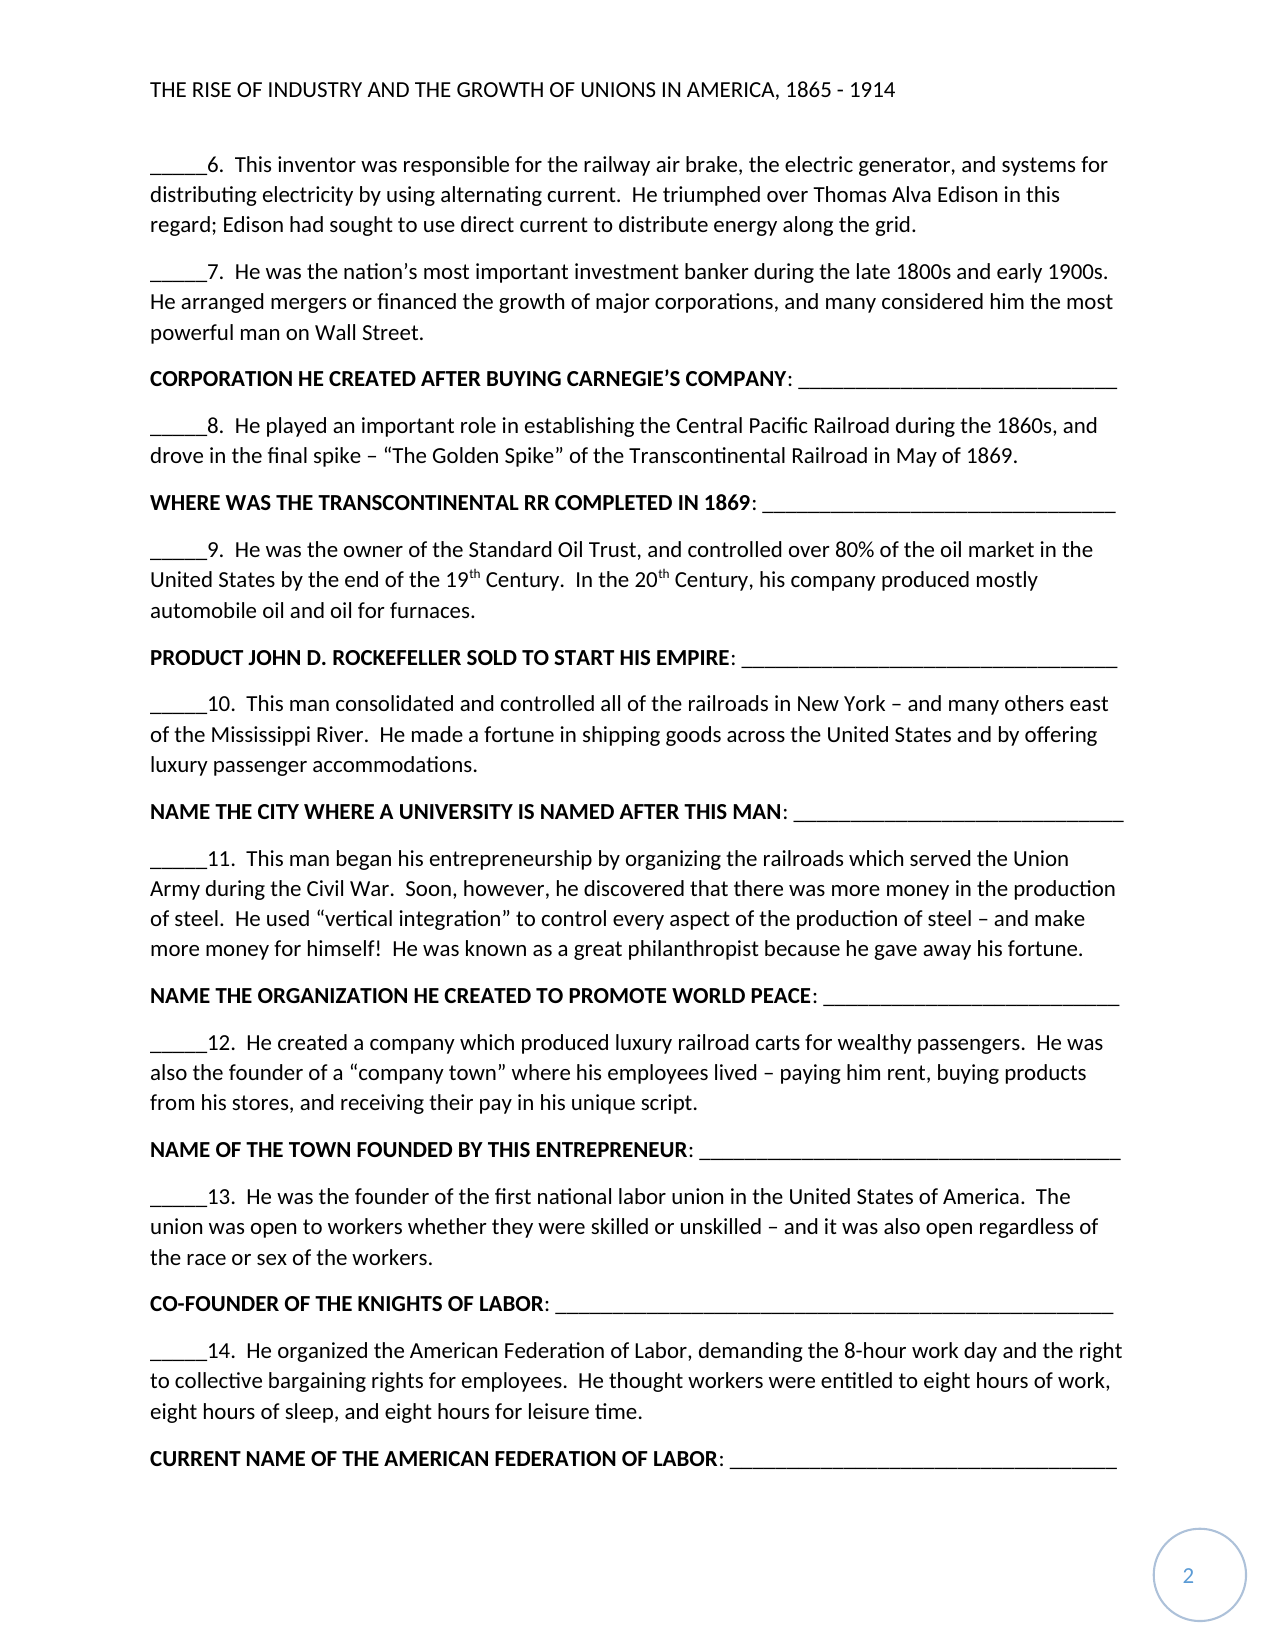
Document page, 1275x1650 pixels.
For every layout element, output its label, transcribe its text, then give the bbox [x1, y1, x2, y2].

text _____9. He was the owner of the Standard Oil Trust, and controlled over 80% of the oil market in the United States by the end of the 19th Century. In the 20th Century, his company produced mostly automobile oil and oil for furnaces. [150, 535, 1125, 624]
text NAME THE CITY WHERE A UNIVERSITY IS NAMED AFTER THIS MAN: _____________________________ [150, 797, 1125, 825]
text NAME OF THE TOWN FOUNDED BY THIS ENTREPRENEUR: _____________________________________ [150, 1135, 1125, 1163]
text WHERE WAS THE TRANSCONTINENTAL RR COMPLETED IN 1869: _______________________________ [150, 488, 1125, 517]
text CURRENT NAME OF THE AMERICAN FEDERATION OF LABOR: __________________________________ [150, 1444, 1125, 1472]
text _____6. This inventor was responsible for the railway air brake, the electric generator, and systems for distributing electricity by using alternating current. He triumphed over Thomas Alva Edison in this regard; Edison had sought to use direct current to distribute energy along the grid. [150, 150, 1125, 238]
text _____11. This man began his entrepreneurship by organizing the railroads which served the Union Army during the Civil War. Soon, however, he discovered that there was more money in the production of steel. He used “vertical integration” to control every aspect of the production of steel – and make more money for himself! He was known as a great philanthropist because he gave away his fortune. [150, 844, 1125, 962]
text _____12. He created a company which produced luxury railroad carts for wealthy passengers. He was also the founder of a “company town” where his employees lived – paying him rent, buying products from his stores, and receiving their pay in his unique script. [150, 1028, 1125, 1117]
text _____14. He organized the American Federation of Labor, demanding the 8-hour work day and the right to collective bargaining rights for employees. He thought workers were entitled to eight hours of work, eight hours of sleep, and eight hours for leisure time. [150, 1336, 1125, 1425]
text PRODUCT JOHN D. ROCKEFELLER SOLD TO START HIS EMPIRE: _________________________________ [150, 643, 1125, 671]
text CORPORATION HE CREATED AFTER BUYING CARNEGIE’S COMPANY: ____________________________ [150, 364, 1125, 393]
text _____10. This man consolidated and controlled all of the railroads in New York – and many others east of the Mississippi River. He made a fortune in shipping goods across the United States and by offering luxury passenger accommodations. [150, 689, 1125, 778]
text NAME THE ORGANIZATION HE CREATED TO PROMOTE WORLD PEACE: __________________________ [150, 981, 1125, 1009]
text _____8. He played an important role in establishing the Central Pacific Railroad during the 1860s, and drove in the final spike – “The Golden Spike” of the Transcontinental Railroad in May of 1869. [150, 411, 1125, 470]
text CO-FOUNDER OF THE KNIGHTS OF LABOR: _________________________________________________ [150, 1289, 1125, 1318]
text _____13. He was the founder of the first national labor union in the United States of America. The union was open to workers whether they were skilled or unskilled – and it was also open regardless of the race or sex of the workers. [150, 1182, 1125, 1271]
text _____7. He was the nation’s most important investment banker during the late 1800s and early 1900s. He arranged mergers or financed the growth of major corporations, and many considered him the most powerful man on Wall Street. [150, 257, 1125, 346]
